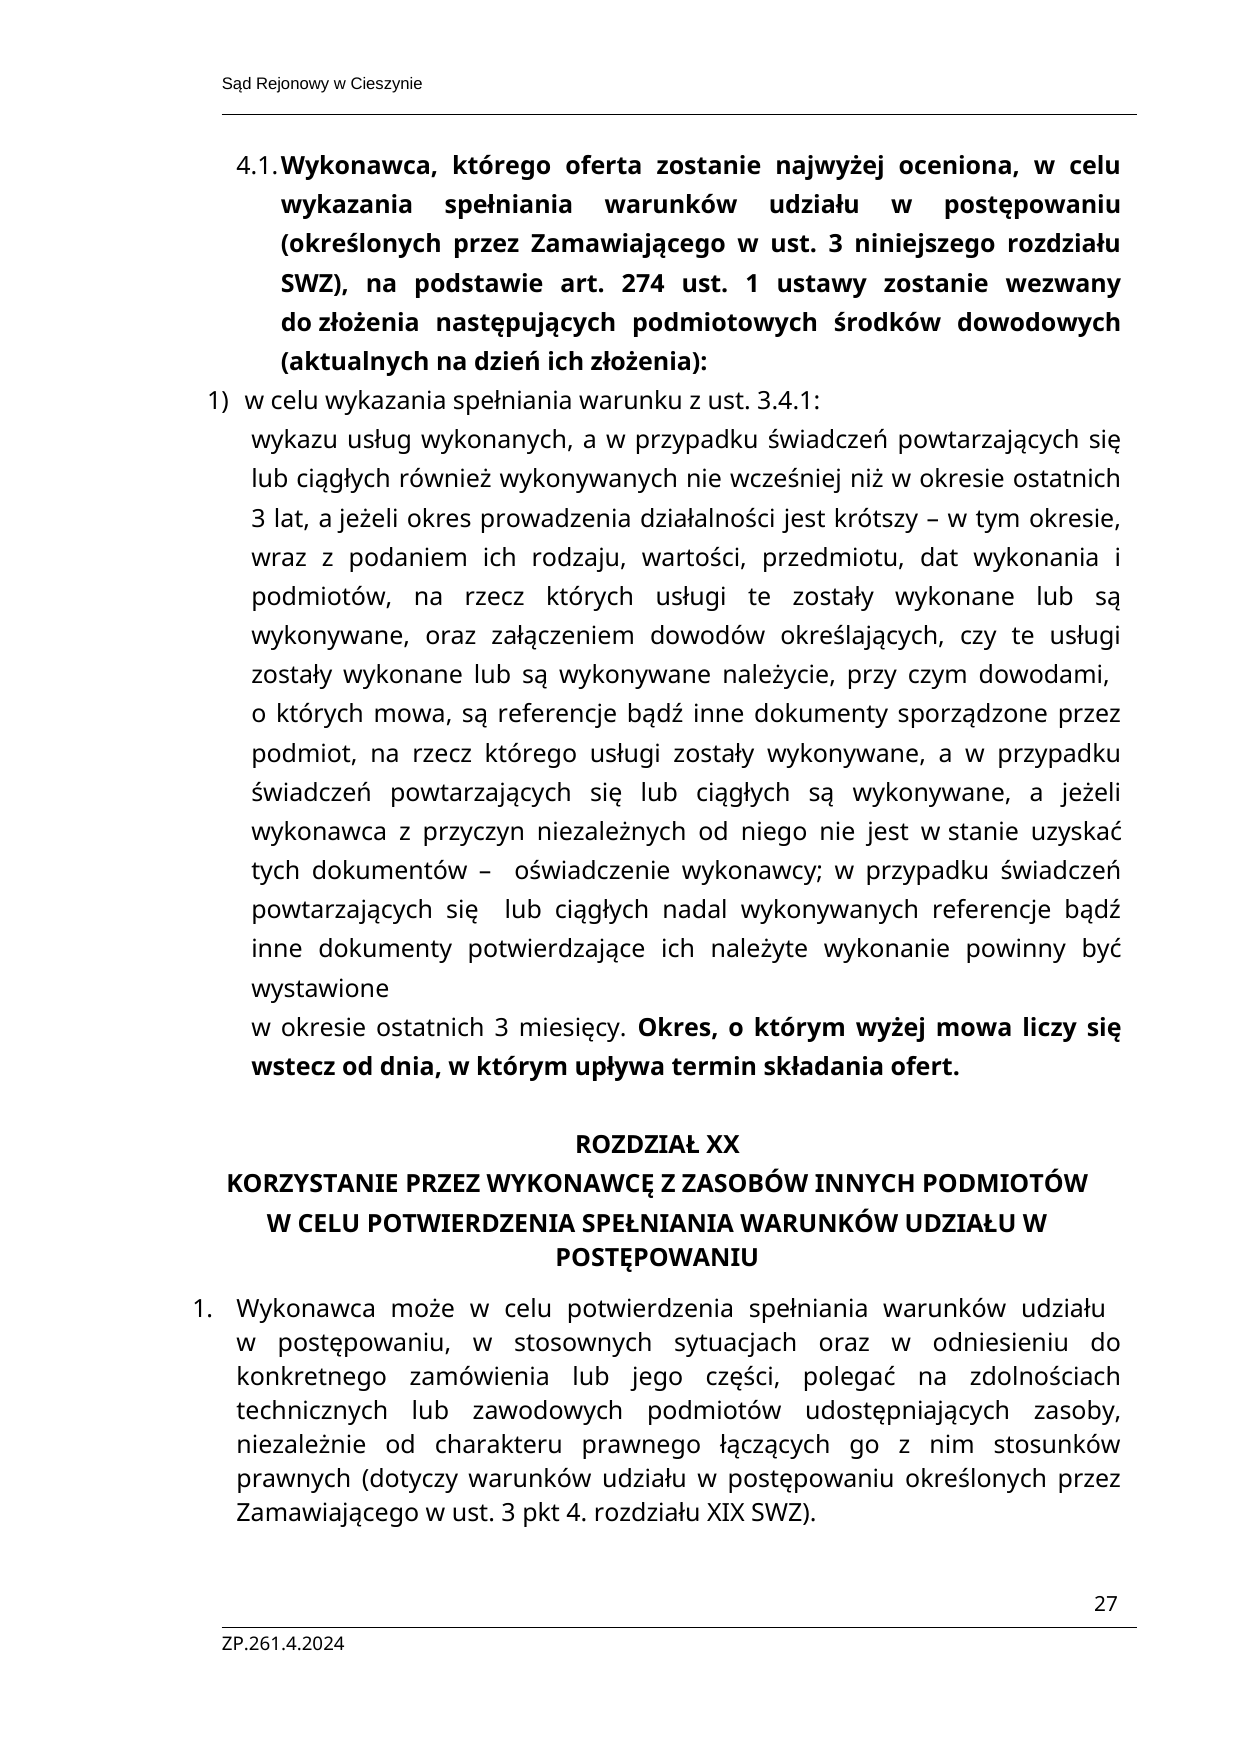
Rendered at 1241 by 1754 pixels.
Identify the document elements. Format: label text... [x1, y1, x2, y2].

list w celu wykazania spełniania warunku z ust. 3.4.1: [207, 383, 1122, 417]
list Wykonawca może w celu potwierdzenia spełniania warunków udziału w postępowaniu, w stosownych sytuacjach oraz w odniesieniu do konkretnego zamówienia lub jego części, polegać na zdolnościach technicznych lub zawodowych podmiotów udostępniających zasoby, niezależnie od charakteru prawnego łączących go z nim stosunków prawnych (dotyczy warunków udziału w postępowaniu określonych przez Zamawiającego w ust. 3 pkt 4. rozdziału XIX SWZ). [192, 1290, 1122, 1529]
subtitle ROZDZIAŁ XX [192, 1127, 1122, 1161]
text wykazu usług wykonanych, a w przypadku świadczeń powtarzających się lub ciągłych również wykonywanych nie wcześniej niż w okresie ostatnich 3 lat, a jeżeli okres prowadzenia działalności jest krótszy – w tym okresie, wraz z podaniem ich rodzaju, wartości, przedmiotu, dat wykonania i podmiotów, na rzecz których usługi te zostały wykonane lub są wykonywane, oraz załączeniem dowodów określających, czy te usługi zostały wykonane lub są wykonywane należycie, przy czym dowodami, o których mowa, są referencje bądź inne dokumenty sporządzone przez podmiot, na rzecz którego usługi zostały wykonywane, a w przypadku świadczeń powtarzających się lub ciągłych są wykonywane, a jeżeli wykonawca z przyczyn niezależnych od niego nie jest w stanie uzyskać tych dokumentów – oświadczenie wykonawcy; w przypadku świadczeń powtarzających się lub ciągłych nadal wykonywanych referencje bądź inne dokumenty potwierdzające ich należyte wykonanie powinny być wystawione w okresie ostatnich 3 miesięcy. Okres, o którym wyżej mowa liczy się wstecz od dnia, w którym upływa termin składania ofert. [251, 422, 1122, 1083]
subtitle W CELU POTWIERDZENIA SPEŁNIANIA WARUNKÓW UDZIAŁU W POSTĘPOWANIU [192, 1205, 1122, 1273]
list Wykonawca, którego oferta zostanie najwyżej oceniona, w celu wykazania spełniania warunków udziału w postępowaniu (określonych przez Zamawiającego w ust. 3 niniejszego rozdziału SWZ), na podstawie art. 274 ust. 1 ustawy zostanie wezwany do złożenia następujących podmiotowych środków dowodowych (aktualnych na dzień ich złożenia): [236, 148, 1122, 378]
subtitle KORZYSTANIE PRZEZ WYKONAWCĘ Z ZASOBÓW INNYCH PODMIOTÓW [192, 1166, 1122, 1200]
